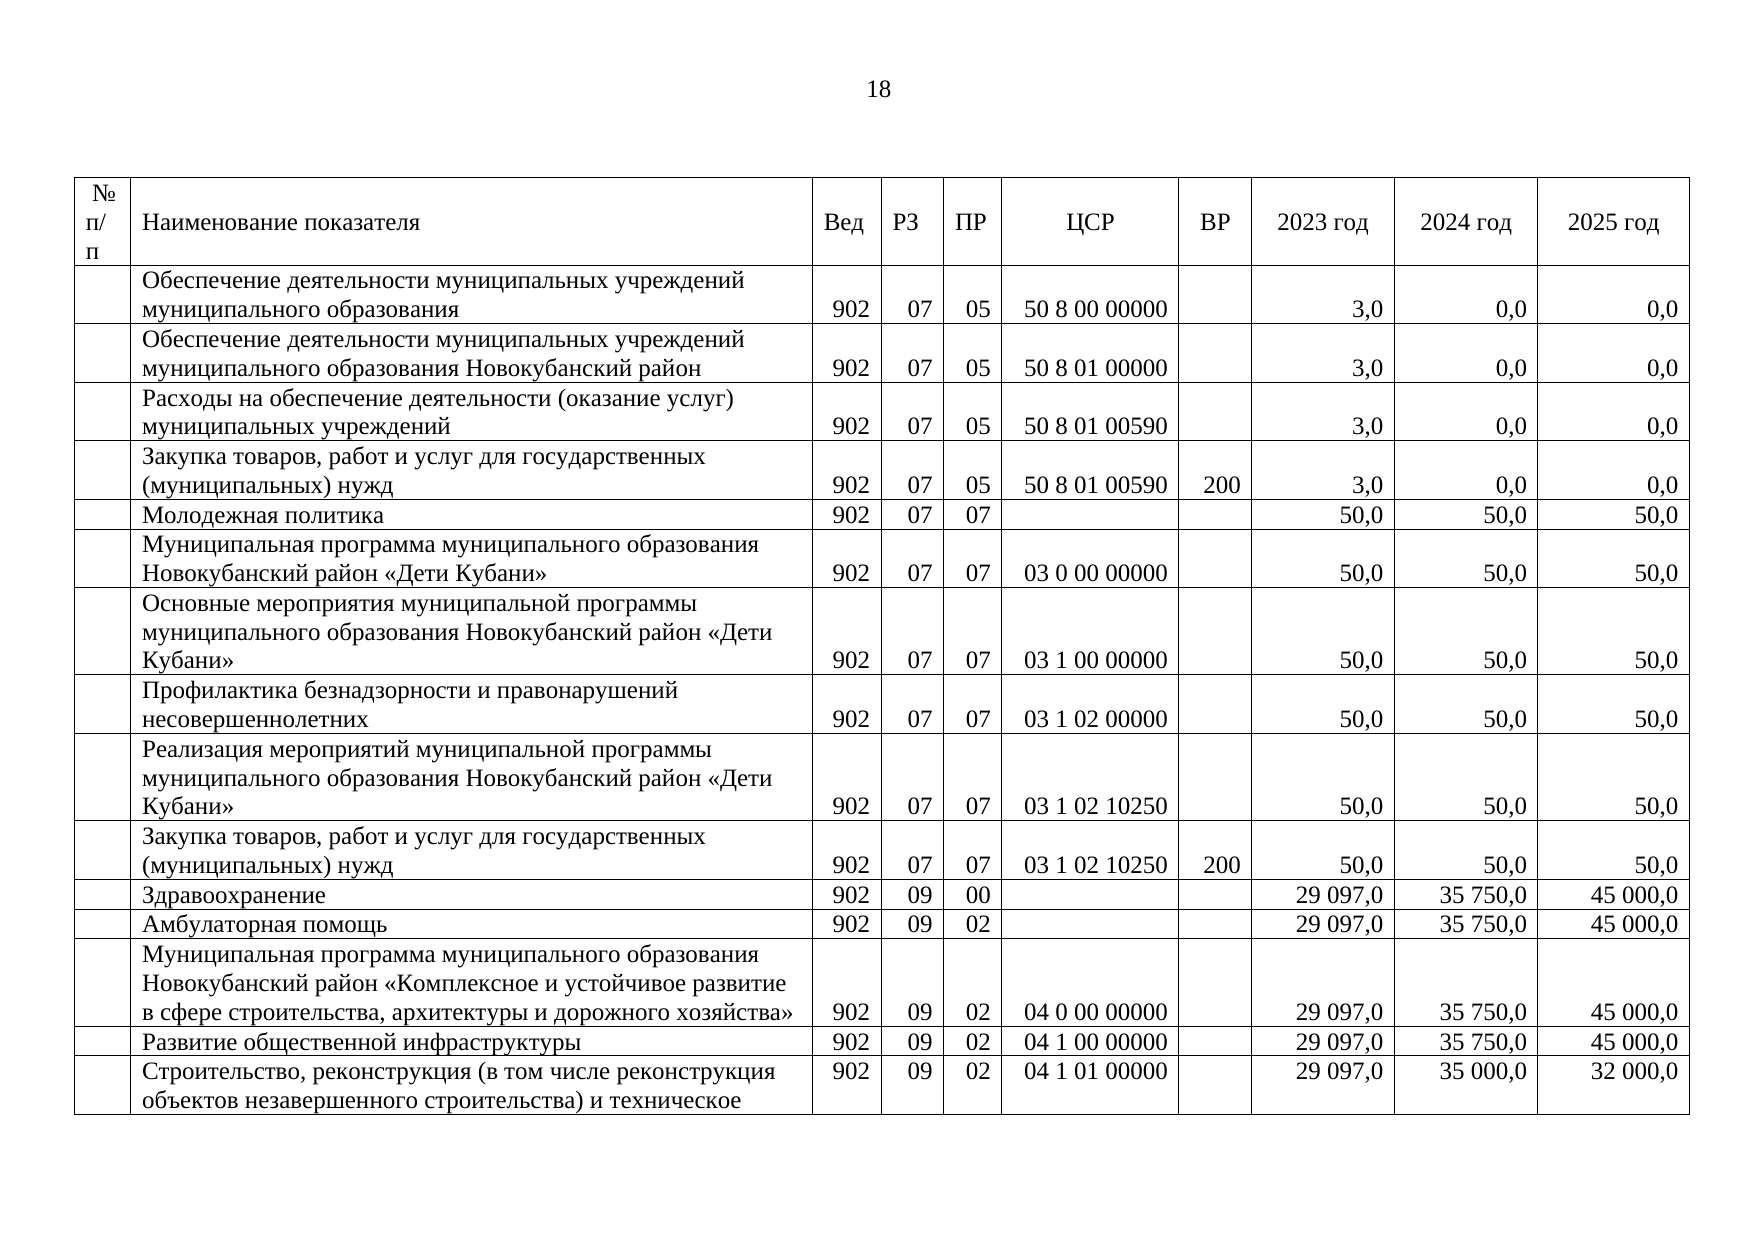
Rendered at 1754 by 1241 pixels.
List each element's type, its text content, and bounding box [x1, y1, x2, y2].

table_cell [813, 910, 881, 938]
table_header Вед [813, 178, 881, 264]
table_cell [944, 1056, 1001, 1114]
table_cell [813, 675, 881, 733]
table_cell 0,0 [1395, 441, 1537, 499]
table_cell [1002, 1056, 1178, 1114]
table_cell [1179, 324, 1251, 382]
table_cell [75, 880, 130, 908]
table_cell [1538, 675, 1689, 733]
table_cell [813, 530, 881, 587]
table_cell [1179, 266, 1251, 323]
table_cell Обеспечение деятельности муниципальных учреждений муниципального образования Новокубанский район [131, 324, 812, 382]
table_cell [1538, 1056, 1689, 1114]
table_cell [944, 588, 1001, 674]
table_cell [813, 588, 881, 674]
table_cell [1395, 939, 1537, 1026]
table_cell 50,0 [1395, 500, 1537, 528]
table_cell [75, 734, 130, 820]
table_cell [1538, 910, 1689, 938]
table_cell 0,0 [1538, 266, 1689, 323]
table_cell 05 [944, 266, 1001, 323]
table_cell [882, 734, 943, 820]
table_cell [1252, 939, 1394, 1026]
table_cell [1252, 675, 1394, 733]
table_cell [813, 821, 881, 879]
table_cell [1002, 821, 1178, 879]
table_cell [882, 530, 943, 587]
table_cell 05 [944, 324, 1001, 382]
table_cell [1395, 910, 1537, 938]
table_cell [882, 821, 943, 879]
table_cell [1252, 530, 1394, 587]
table_cell 902 [813, 500, 881, 528]
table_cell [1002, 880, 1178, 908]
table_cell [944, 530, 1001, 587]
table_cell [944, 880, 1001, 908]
table_cell [75, 441, 130, 499]
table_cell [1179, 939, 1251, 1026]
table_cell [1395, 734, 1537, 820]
table_cell 200 [1179, 441, 1251, 499]
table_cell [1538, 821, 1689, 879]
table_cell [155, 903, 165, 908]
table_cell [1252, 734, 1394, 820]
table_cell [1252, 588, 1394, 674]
table_cell [75, 500, 130, 528]
table_header 2023 год [1252, 178, 1394, 264]
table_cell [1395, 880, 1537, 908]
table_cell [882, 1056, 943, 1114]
table_cell Закупка товаров, работ и услуг для государственных (муниципальных) нужд [131, 441, 812, 499]
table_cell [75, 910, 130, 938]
table_cell 0,0 [1538, 324, 1689, 382]
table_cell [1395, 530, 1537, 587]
table_cell 902 [813, 441, 881, 499]
table_cell 05 [944, 383, 1001, 440]
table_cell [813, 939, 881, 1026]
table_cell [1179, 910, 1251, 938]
table_cell 07 [882, 324, 943, 382]
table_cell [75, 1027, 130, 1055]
table_cell 50 8 00 00000 [1002, 266, 1178, 323]
table_cell 902 [813, 266, 881, 323]
table_cell 0,0 [1395, 266, 1537, 323]
table_cell 902 [813, 324, 881, 382]
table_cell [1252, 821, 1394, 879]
table_cell Молодежная политика [131, 500, 812, 528]
table_cell 50,0 [1252, 500, 1394, 528]
table_cell 0,0 [1395, 383, 1537, 440]
table_cell 05 [944, 441, 1001, 499]
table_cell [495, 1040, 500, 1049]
table_header ВР [1179, 178, 1251, 264]
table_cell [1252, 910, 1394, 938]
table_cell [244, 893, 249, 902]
table_cell 3,0 [1252, 383, 1394, 440]
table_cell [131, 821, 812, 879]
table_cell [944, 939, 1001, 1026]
table_cell Обеспечение деятельности муниципальных учреждений муниципального образования [131, 266, 812, 323]
table_cell 07 [882, 383, 943, 440]
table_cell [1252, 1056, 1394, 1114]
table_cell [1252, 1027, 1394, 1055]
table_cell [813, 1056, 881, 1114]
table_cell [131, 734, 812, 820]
table_cell [75, 266, 130, 323]
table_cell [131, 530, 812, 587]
table_cell 0,0 [1538, 383, 1689, 440]
table_header № п/п [75, 178, 130, 264]
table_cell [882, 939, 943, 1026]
table_header ЦСР [1002, 178, 1178, 264]
table_cell 3,0 [1252, 441, 1394, 499]
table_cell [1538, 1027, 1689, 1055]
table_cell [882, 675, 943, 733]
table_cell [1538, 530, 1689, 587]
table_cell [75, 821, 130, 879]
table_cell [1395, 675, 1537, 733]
table_cell 3,0 [1252, 266, 1394, 323]
table_cell 07 [882, 441, 943, 499]
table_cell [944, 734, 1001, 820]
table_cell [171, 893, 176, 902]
table_cell 50 8 01 00590 [1002, 383, 1178, 440]
table_cell 07 [882, 500, 943, 528]
table_cell [75, 324, 130, 382]
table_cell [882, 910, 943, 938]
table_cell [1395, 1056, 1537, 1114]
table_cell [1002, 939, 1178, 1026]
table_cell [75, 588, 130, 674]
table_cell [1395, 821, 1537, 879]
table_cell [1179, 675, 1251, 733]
table_cell 07 [944, 500, 1001, 528]
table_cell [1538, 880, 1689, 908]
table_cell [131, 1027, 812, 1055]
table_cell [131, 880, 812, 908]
table_cell Расходы на обеспечение деятельности (оказание услуг) муниципальных учреждений [131, 383, 812, 440]
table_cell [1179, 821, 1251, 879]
table_cell 0,0 [1538, 441, 1689, 499]
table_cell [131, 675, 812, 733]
table_cell [1179, 500, 1251, 528]
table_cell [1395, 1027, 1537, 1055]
table_header РЗ [882, 178, 943, 264]
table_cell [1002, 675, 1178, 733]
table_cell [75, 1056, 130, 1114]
table_cell 50 8 01 00000 [1002, 324, 1178, 382]
table_cell 3,0 [1252, 324, 1394, 382]
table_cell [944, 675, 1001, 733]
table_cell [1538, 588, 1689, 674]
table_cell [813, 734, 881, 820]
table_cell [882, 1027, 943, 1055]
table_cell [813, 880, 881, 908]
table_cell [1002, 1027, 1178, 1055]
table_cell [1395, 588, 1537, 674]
table_cell [1179, 383, 1251, 440]
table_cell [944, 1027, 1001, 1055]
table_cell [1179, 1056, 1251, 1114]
table_cell 0,0 [1395, 324, 1537, 382]
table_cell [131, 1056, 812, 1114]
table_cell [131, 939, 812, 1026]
table_cell 50 8 01 00590 [1002, 441, 1178, 499]
table_cell 50,0 [1538, 500, 1689, 528]
table_header ПР [944, 178, 1001, 264]
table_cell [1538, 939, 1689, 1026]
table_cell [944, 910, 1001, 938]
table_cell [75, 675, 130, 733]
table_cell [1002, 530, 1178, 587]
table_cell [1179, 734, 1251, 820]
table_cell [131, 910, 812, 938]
table_header Наименование показателя [131, 178, 812, 264]
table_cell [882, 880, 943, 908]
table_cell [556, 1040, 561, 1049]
table_cell [1002, 500, 1178, 528]
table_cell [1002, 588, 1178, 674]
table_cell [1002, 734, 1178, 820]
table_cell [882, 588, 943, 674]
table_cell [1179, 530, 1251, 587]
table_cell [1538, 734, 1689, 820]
table_header 2025 год [1538, 178, 1689, 264]
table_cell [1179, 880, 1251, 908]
table_header 2024 год [1395, 178, 1537, 264]
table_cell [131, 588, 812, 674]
table_cell 07 [882, 266, 943, 323]
table_cell 902 [813, 383, 881, 440]
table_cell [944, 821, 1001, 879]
table_cell [75, 530, 130, 587]
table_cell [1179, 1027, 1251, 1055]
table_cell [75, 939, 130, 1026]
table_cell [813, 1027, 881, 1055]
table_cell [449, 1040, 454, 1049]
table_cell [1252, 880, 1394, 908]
table_cell [75, 383, 130, 440]
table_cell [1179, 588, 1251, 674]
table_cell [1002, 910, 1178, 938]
